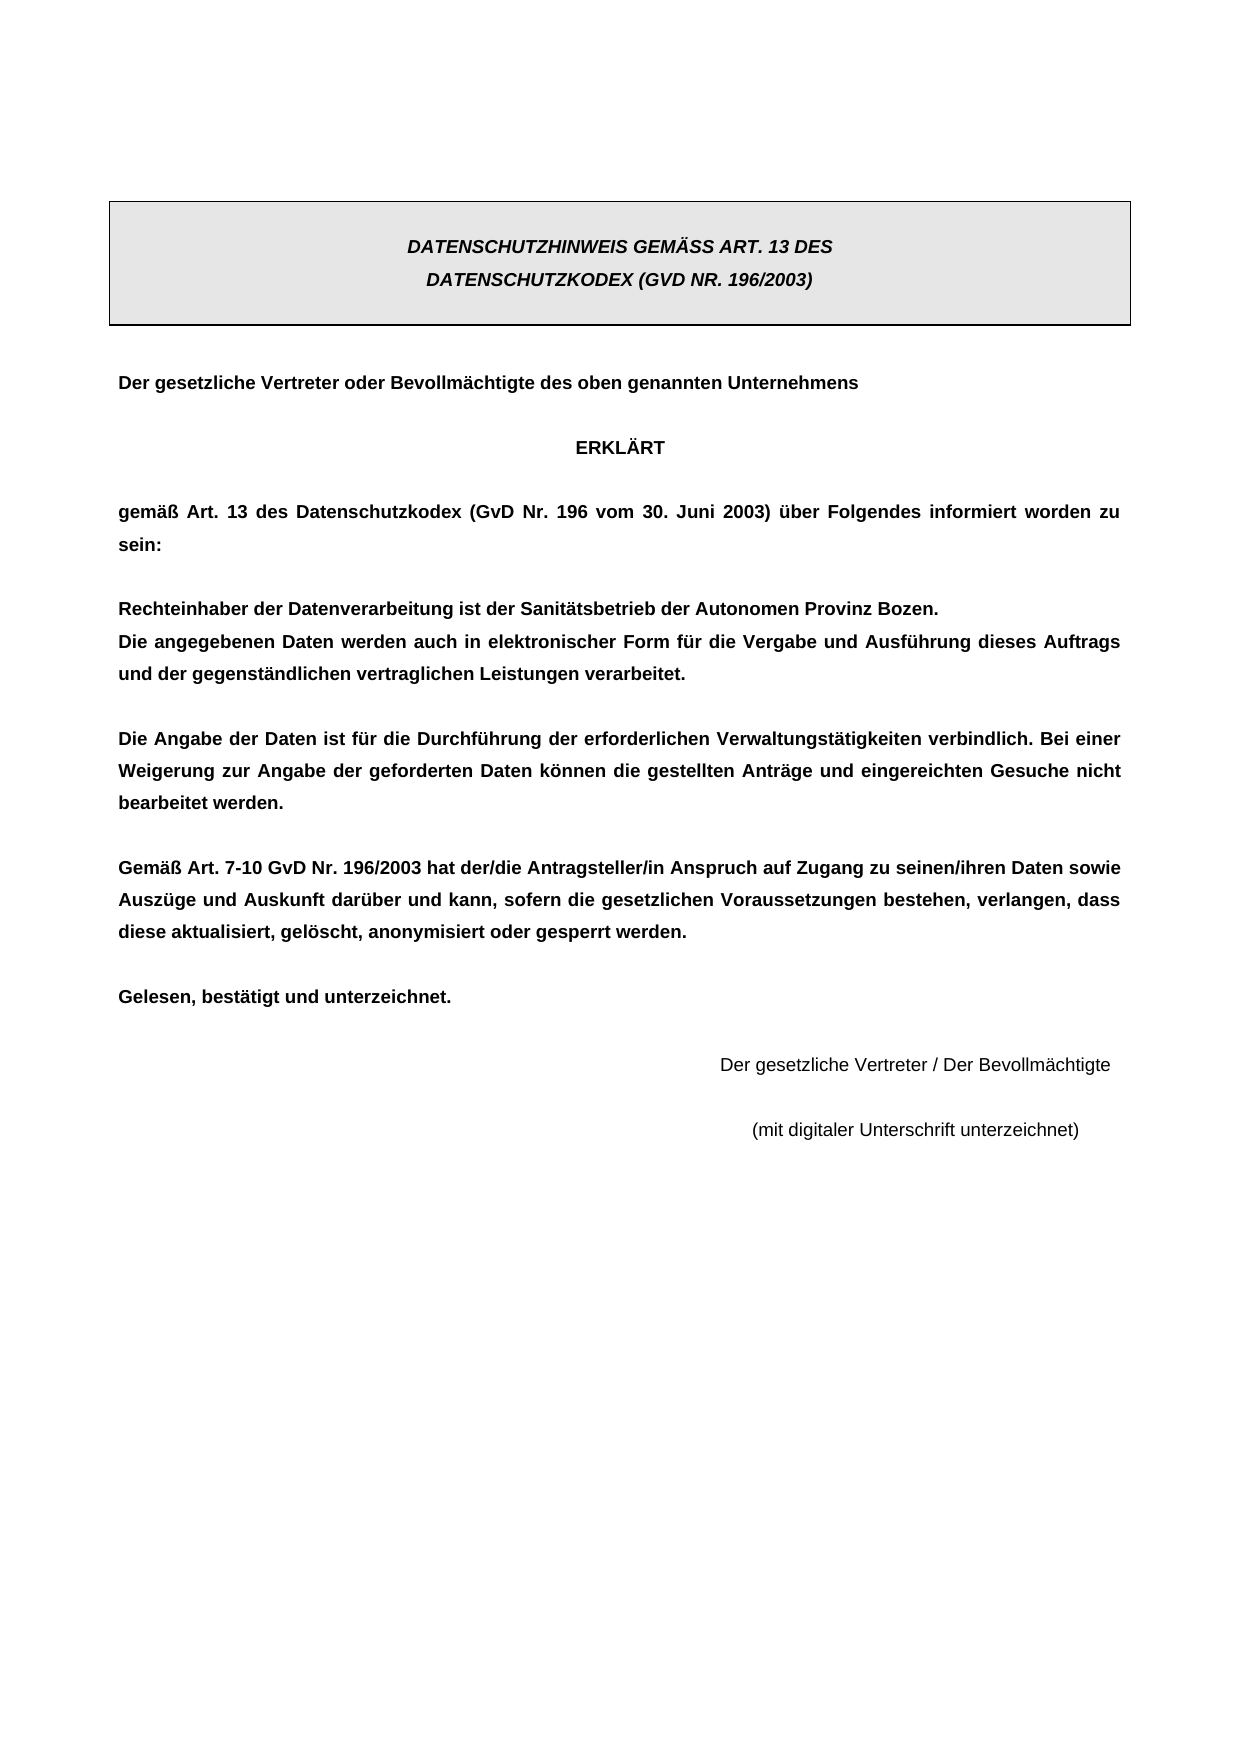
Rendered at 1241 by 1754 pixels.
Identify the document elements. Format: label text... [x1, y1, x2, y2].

text Die angegebenen Daten werden auch in elektronischer Form für die Vergabe und Ausführung dieses Auftrags und der gegenständlichen vertraglichen Leistungen verarbeitet. [118, 631, 1122, 684]
text Gelesen, bestätigt und unterzeichnet. [118, 986, 1122, 1007]
text Rechteinhaber der Datenverarbeitung ist der Sanitätsbetrieb der Autonomen Provinz Bozen. [118, 598, 1122, 620]
text Der gesetzliche Vertreter oder Bevollmächtigte des oben genannten Unternehmens [118, 372, 1122, 394]
text gemäß Art. 13 des Datenschutzkodex (GvD Nr. 196 vom 30. Juni 2003) über Folgendes informiert worden zu sein: [118, 501, 1122, 555]
text Die Angabe der Daten ist für die Durchführung der erforderlichen Verwaltungstätigkeiten verbindlich. Bei einer Weigerung zur Angabe der geforderten Daten können die gestellten Anträge und eingereichten Gesuche nicht bearbeitet werden. [118, 727, 1122, 813]
text Gemäß Art. 7-10 GvD Nr. 196/2003 hat der/die Antragsteller/in Anspruch auf Zugang zu seinen/ihren Daten sowie Auszüge und Auskunft darüber und kann, sofern die gesetzlichen Voraussetzungen bestehen, verlangen, dass diese aktualisiert, gelöscht, anonymisiert oder gesperrt werden. [118, 857, 1122, 943]
text DATENSCHUTZKODEX (GVD NR. 196/2003) [110, 265, 1130, 290]
text DATENSCHUTZHINWEIS GEMÄSS ART. 13 DES [110, 233, 1130, 258]
text ERKLÄRT [118, 437, 1122, 458]
text Der gesetzliche Vertreter / Der Bevollmächtigte [709, 1054, 1122, 1108]
text (mit digitaler Unterschrift unterzeichnet) [709, 1118, 1122, 1140]
